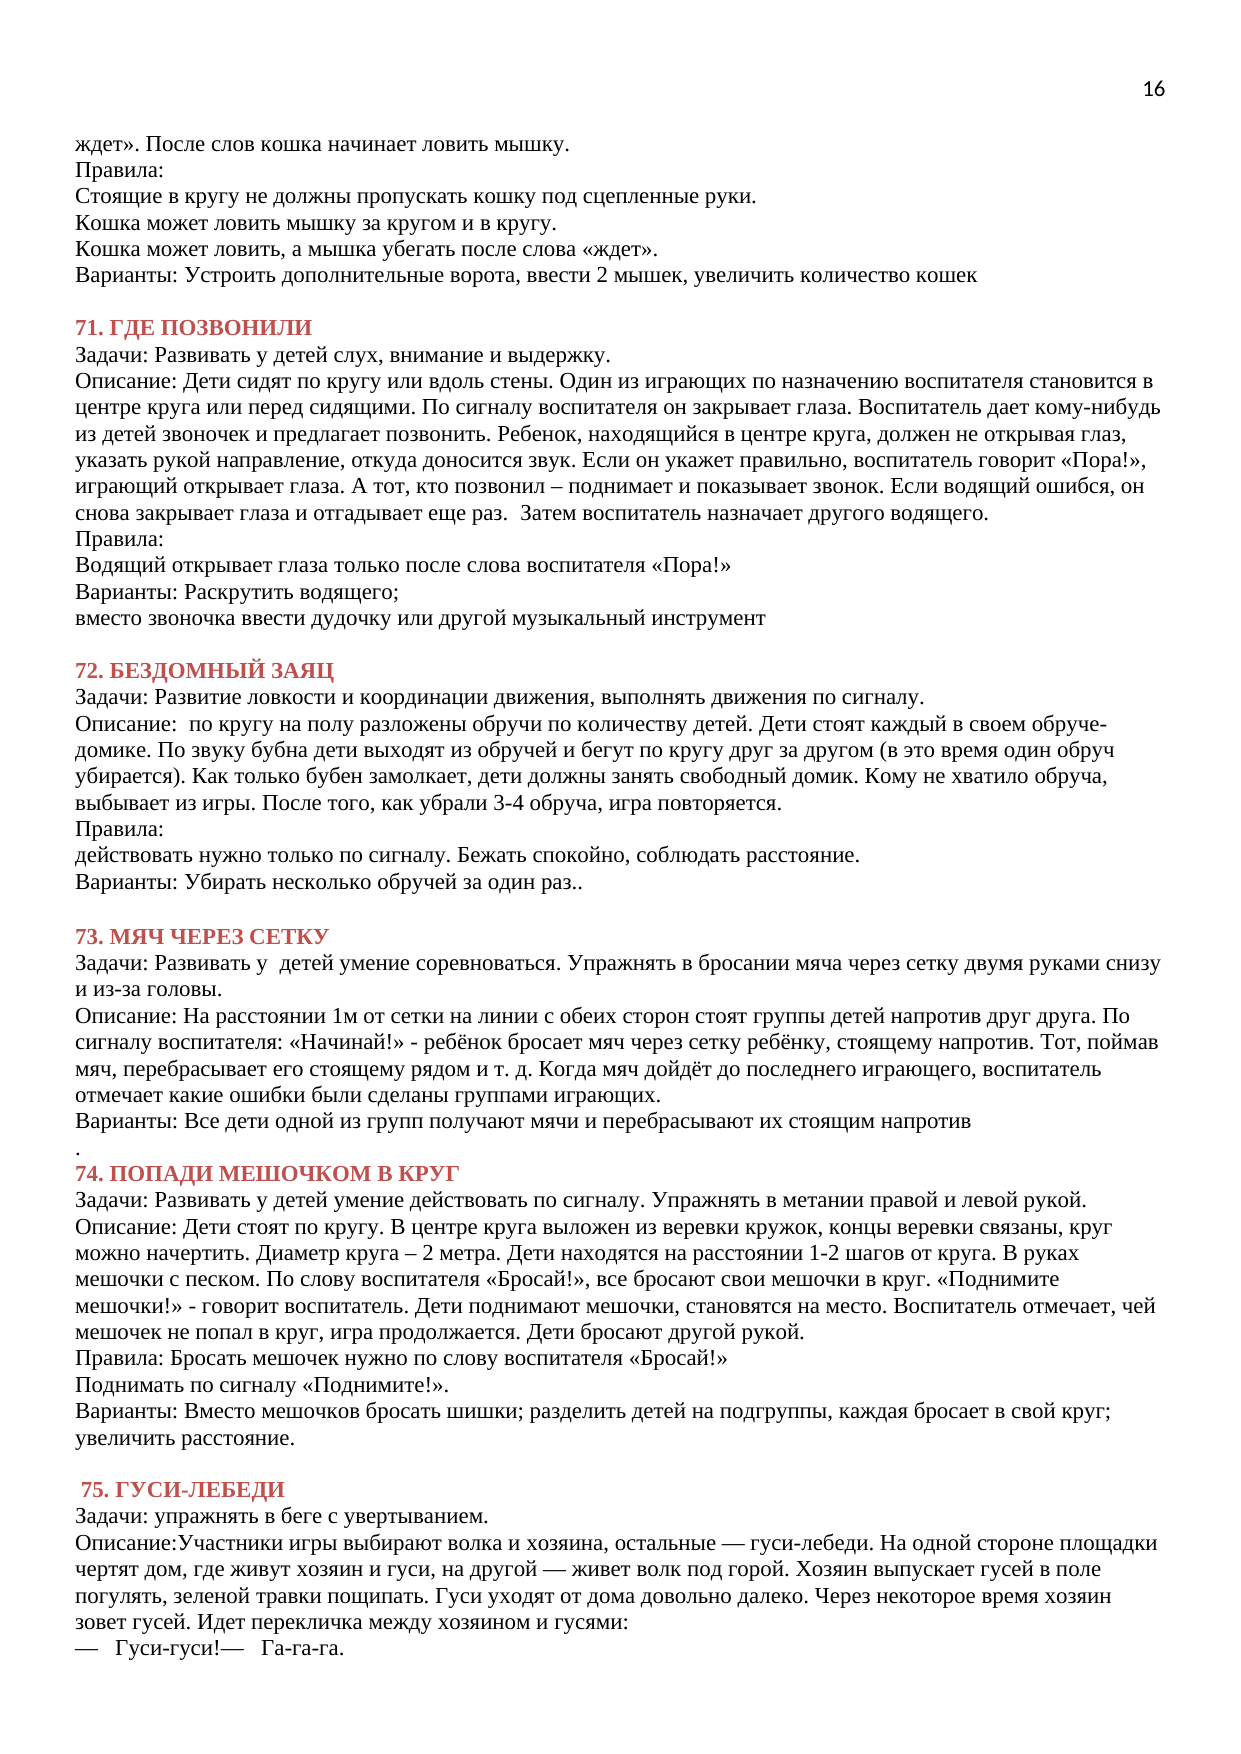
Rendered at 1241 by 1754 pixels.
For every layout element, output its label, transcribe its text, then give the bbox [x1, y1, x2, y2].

text Варианты: Убирать несколько обручей за один раз.. [75, 868, 1165, 894]
text Правила: действовать нужно только по сигналу. Бежать спокойно, соблюдать расстояние. [75, 815, 1165, 868]
text Задачи: Развивать у детей умение соревноваться. Упражнять в бросании мяча через сетку двумя руками снизу и из-за головы. Описание: На расстоянии 1м от сетки на линии с обеих сторон стоят группы детей напротив друг друга. По сигналу воспитателя: «Начинай!» - ребёнок бросает мяч через сетку ребёнку, стоящему напротив. Тот, поймав мяч, перебрасывает его стоящему рядом и т. д. Когда мяч дойдёт до последнего играющего, воспитатель отмечает какие ошибки были сделаны группами играющих. Варианты: Все дети одной из групп получают мячи и перебрасывают их стоящим напротив [75, 949, 1165, 1134]
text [75, 1450, 1165, 1661]
text . 74. ПОПАДИ МЕШОЧКОМ В КРУГ Задачи: Развивать у детей умение действовать по сигналу. Упражнять в метании правой и левой рукой. Описание: Дети стоят по кругу. В центре круга выложен из веревки кружок, концы веревки связаны, круг можно начертить. Диаметр круга – 2 метра. Дети находятся на расстоянии 1-2 шагов от круга. В руках мешочки с песком. По слову воспитателя «Бросай!», все бросают свои мешочки в круг. «Поднимите мешочки!» - говорит воспитатель. Дети поднимают мешочки, становятся на место. Воспитатель отмечает, чей мешочек не попал в круг, игра продолжается. Дети бросают другой рукой. Правила: Бросать мешочек нужно по слову воспитателя «Бросай!» Поднимать по сигналу «Поднимите!». Варианты: Вместо мешочков бросать шишки; разделить детей на подгруппы, каждая бросает в свой круг; увеличить расстояние. [75, 1134, 1165, 1450]
text 71. ГДЕ ПОЗВОНИЛИ [75, 288, 1165, 341]
text Задачи: Развивать у детей слух, внимание и выдержку. Описание: Дети сидят по кругу или вдоль стены. Один из играющих по назначению воспитателя становится в центре круга или перед сидящими. По сигналу воспитателя он закрывает глаза. Воспитатель дает кому-нибудь из детей звоночек и предлагает позвонить. Ребенок, находящийся в центре круга, должен не открывая глаз, указать рукой направление, откуда доносится звук. Если он укажет правильно, воспитатель говорит «Пора!», играющий открывает глаза. А тот, кто позвонил – поднимает и показывает звонок. Если водящий ошибся, он снова закрывает глаза и отгадывает еще раз. Затем воспитатель назначает другого водящего. Правила: Водящий открывает глаза только после слова воспитателя «Пора!» Варианты: Раскрутить водящего; вместо звоночка ввести дудочку или другой музыкальный инструмент [75, 341, 1165, 631]
text 72. БЕЗДОМНЫЙ ЗАЯЦ Задачи: Развитие ловкости и координации движения, выполнять движения по сигналу. Описание: по кругу на полу разложены обручи по количеству детей. Дети стоят каждый в своем обруче-домике. По звуку бубна дети выходят из обручей и бегут по кругу друг за другом (в это время один обруч убирается). Как только бубен замолкает, дети должны занять свободный домик. Кому не хватило обруча, выбывает из игры. После того, как убрали 3-4 обруча, игра повторяется. [75, 631, 1165, 815]
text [75, 130, 1165, 288]
text 73. МЯЧ ЧЕРЕЗ СЕТКУ [75, 923, 1165, 949]
